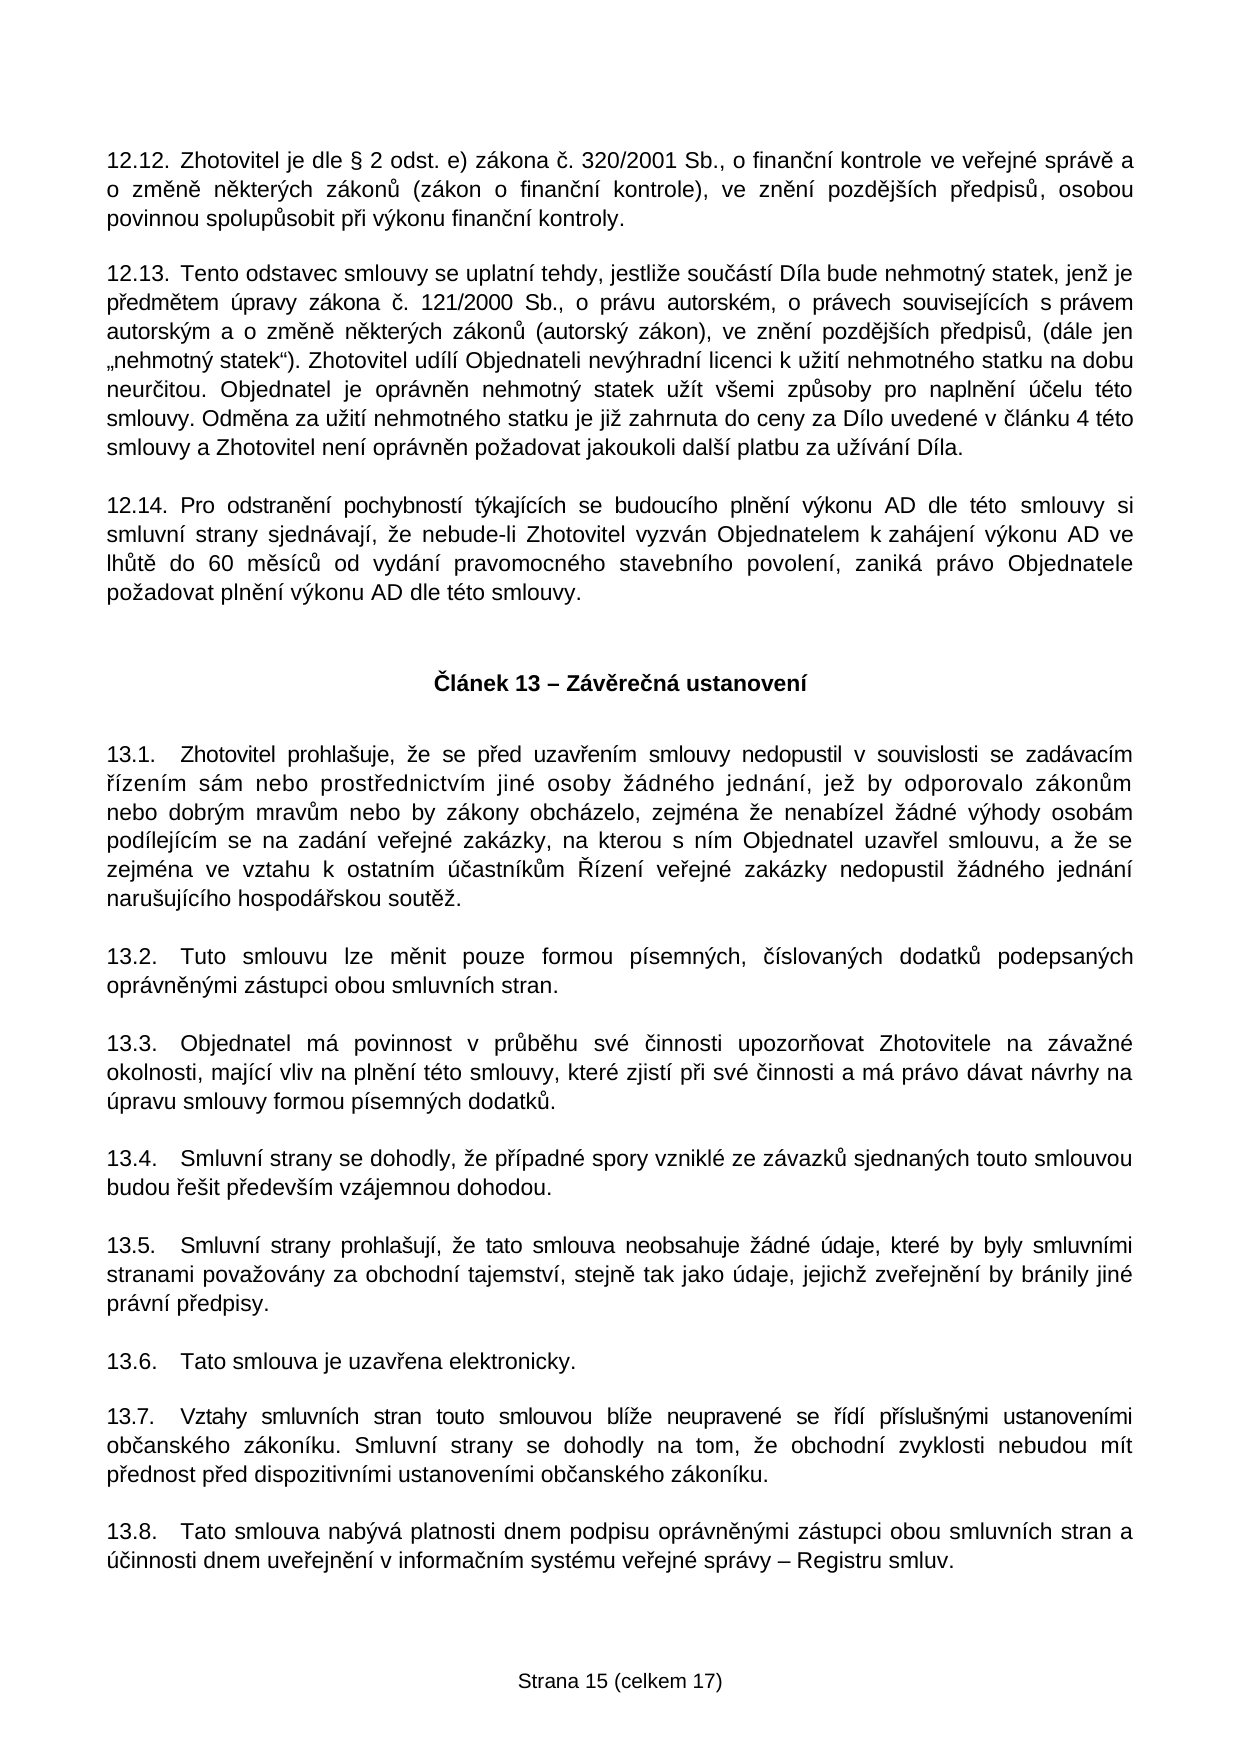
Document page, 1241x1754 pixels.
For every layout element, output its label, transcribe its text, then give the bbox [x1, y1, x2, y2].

list Vztahy smluvních stran touto smlouvou blíže neupravené se řídí příslušnými ustanoveními občanského zákoníku. Smluvní strany se dohodly na tom, že obchodní zvyklosti nebudou mít přednost před dispozitivními ustanoveními občanského zákoníku. [106, 1403, 1134, 1487]
text Článek 13 – Závěrečná ustanovení [106, 670, 1134, 696]
list Tuto smlouvu lze měnit pouze formou písemných, číslovaných dodatků podepsaných oprávněnými zástupci obou smluvních stran. [106, 943, 1134, 998]
list Tento odstavec smlouvy se uplatní tehdy, jestliže součástí Díla bude nehmotný statek, jenž je předmětem úpravy zákona č. 121/2000 Sb., o právu autorském, o právech souvisejících s právem autorským a o změně některých zákonů (autorský zákon), ve znění pozdějších předpisů, (dále jen „nehmotný statek“). Zhotovitel udílí Objednateli nevýhradní licenci k užití nehmotného statku na dobu neurčitou. Objednatel je oprávněn nehmotný statek užít všemi způsoby pro naplnění účelu této smlouvy. Odměna za užití nehmotného statku je již zahrnuta do ceny za Dílo uvedené v článku 4 této smlouvy a Zhotovitel není oprávněn požadovat jakoukoli další platbu za užívání Díla. [106, 260, 1134, 460]
list Tato smlouva je uzavřena elektronicky. [106, 1348, 1134, 1374]
list Objednatel má povinnost v průběhu své činnosti upozorňovat Zhotovitele na závažné okolnosti, mající vliv na plnění této smlouvy, které zjistí při své činnosti a má právo dávat návrhy na úpravu smlouvy formou písemných dodatků. [106, 1030, 1134, 1114]
list Zhotovitel prohlašuje, že se před uzavřením smlouvy nedopustil v souvislosti se zadávacím řízením sám nebo prostřednictvím jiné osoby žádného jednání, jež by odporovalo zákonům nebo dobrým mravům nebo by zákony obcházelo, zejména že nenabízel žádné výhody osobám podílejícím se na zadání veřejné zakázky, na kterou s ním Objednatel uzavřel smlouvu, a že se zejména ve vztahu k ostatním účastníkům Řízení veřejné zakázky nedopustil žádného jednání narušujícího hospodářskou soutěž. [106, 741, 1134, 912]
list Smluvní strany prohlašují, že tato smlouva neobsahuje žádné údaje, které by byly smluvními stranami považovány za obchodní tajemství, stejně tak jako údaje, jejichž zveřejnění by bránily jiné právní předpisy. [106, 1232, 1134, 1316]
list Pro odstranění pochybností týkajících se budoucího plnění výkonu AD dle této smlouvy si smluvní strany sjednávají, že nebude-li Zhotovitel vyzván Objednatelem k zahájení výkonu AD ve lhůtě do 60 měsíců od vydání pravomocného stavebního povolení, zaniká právo Objednatele požadovat plnění výkonu AD dle této smlouvy. [106, 492, 1134, 605]
list Smluvní strany se dohodly, že případné spory vzniklé ze závazků sjednaných touto smlouvou budou řešit především vzájemnou dohodou. [106, 1145, 1134, 1201]
list Zhotovitel je dle § 2 odst. e) zákona č. 320/2001 Sb., o finanční kontrole ve veřejné správě a o změně některých zákonů (zákon o finanční kontrole), ve znění pozdějších předpisů, osobou povinnou spolupůsobit při výkonu finanční kontroly. [106, 147, 1134, 231]
list Tato smlouva nabývá platnosti dnem podpisu oprávněnými zástupci obou smluvních stran a účinnosti dnem uveřejnění v informačním systému veřejné správy – Registru smluv. [106, 1518, 1134, 1574]
